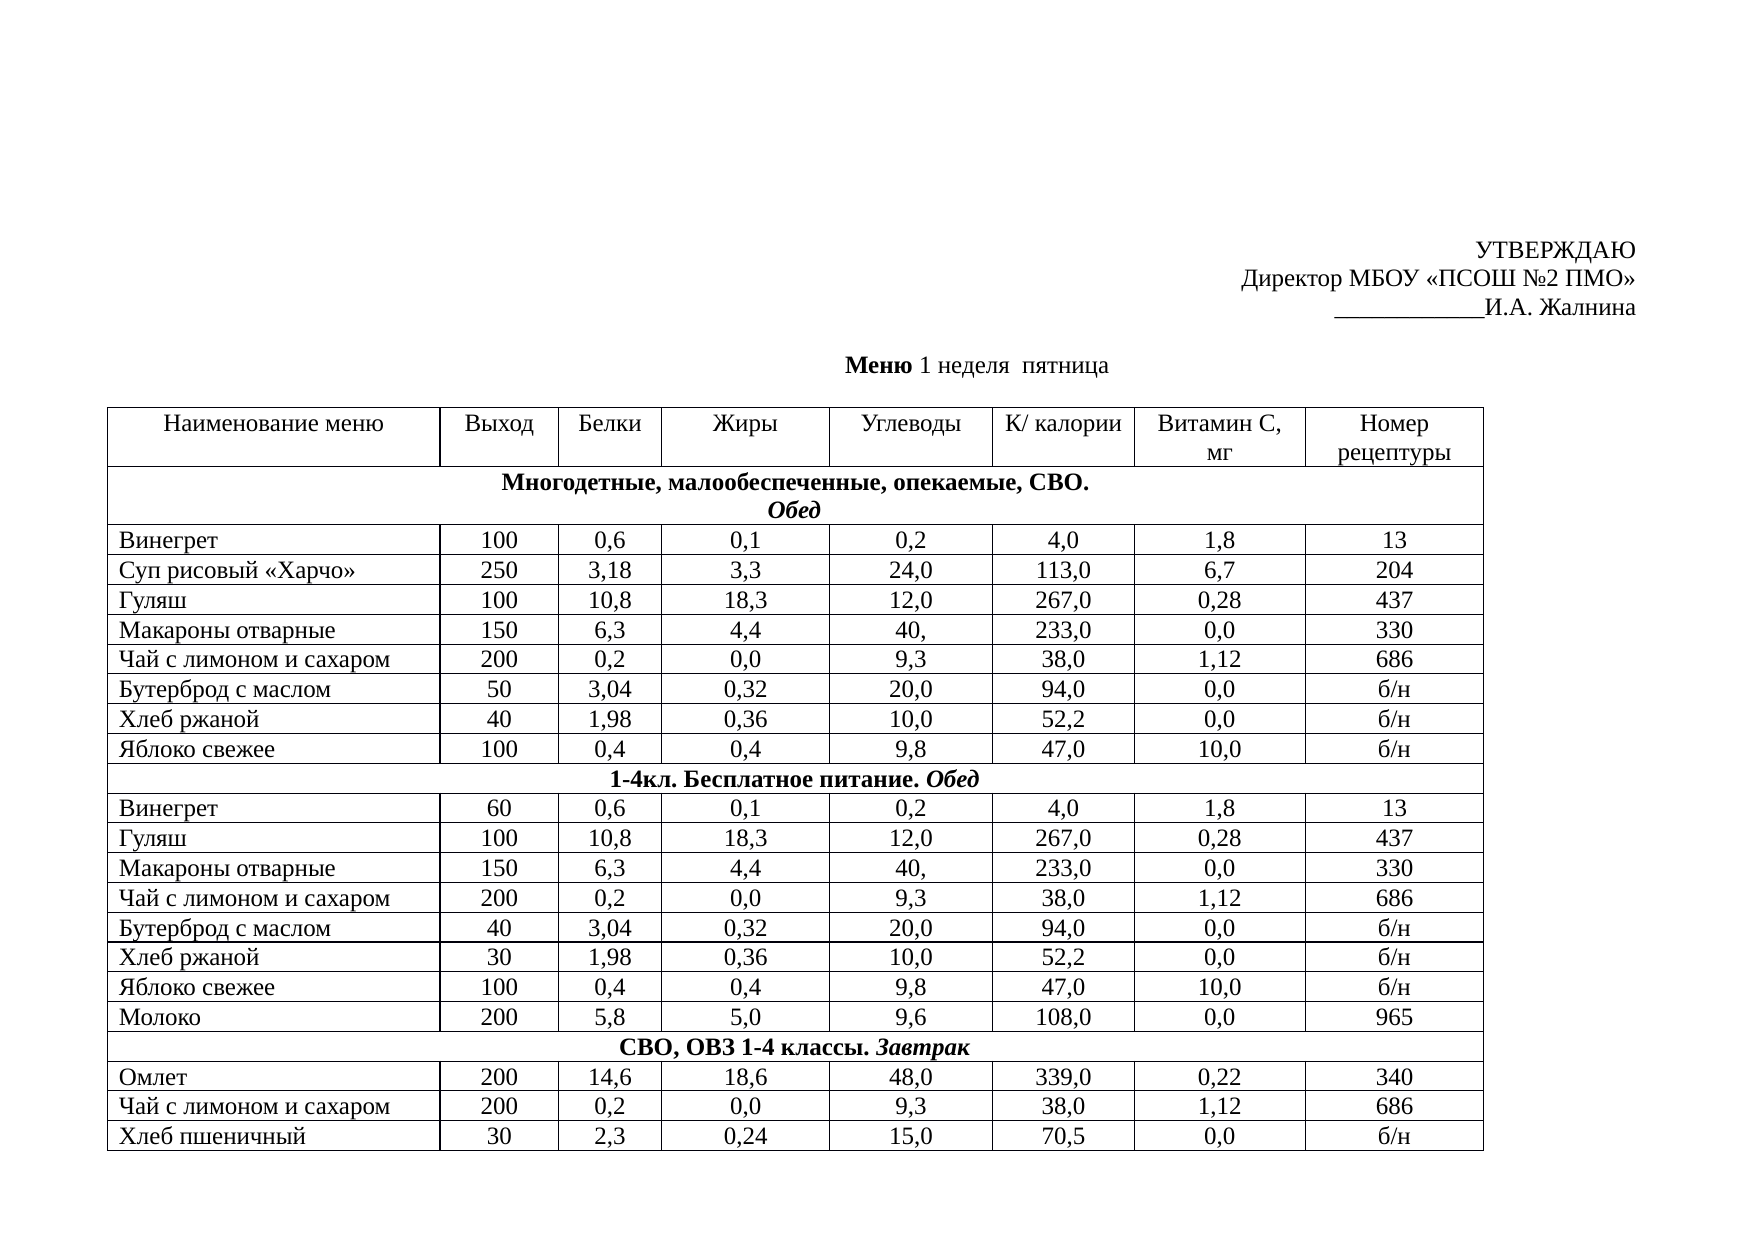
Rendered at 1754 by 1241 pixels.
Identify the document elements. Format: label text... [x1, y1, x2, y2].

table_cell 18,6 [662, 1062, 829, 1090]
table_cell 50 [441, 674, 558, 703]
table_cell 267,0 [993, 585, 1134, 614]
table_cell 9,8 [830, 972, 992, 1001]
table_cell 0,1 [662, 794, 829, 822]
table_header К/ калории [993, 408, 1134, 466]
table_cell 52,2 [993, 704, 1134, 733]
table_cell 200 [441, 645, 558, 673]
table_cell 40 [441, 704, 558, 733]
table_cell 18,3 [662, 585, 829, 614]
table_cell 0,32 [662, 674, 829, 703]
table_cell 339,0 [993, 1062, 1134, 1090]
table_cell 10,8 [559, 585, 661, 614]
table_cell 108,0 [993, 1002, 1134, 1031]
table_cell 94,0 [993, 674, 1134, 703]
table_cell 9,3 [830, 1091, 992, 1120]
table_cell 1,8 [1135, 794, 1305, 822]
table_cell 30 [441, 1121, 558, 1150]
table_cell 0,36 [662, 704, 829, 733]
table_cell 4,0 [993, 794, 1134, 822]
table_cell 1-4кл. Бесплатное питание. Обед [108, 764, 1483, 792]
table_cell 10,8 [559, 823, 661, 852]
table_cell 1,12 [1135, 1091, 1305, 1120]
table_cell б/н [1306, 674, 1483, 703]
table_cell 0,28 [1135, 823, 1305, 852]
table_cell 40, [830, 853, 992, 882]
table_cell 10,0 [1135, 734, 1305, 763]
table_cell б/н [1306, 734, 1483, 763]
table_cell 204 [1306, 555, 1483, 584]
table_cell б/н [1306, 704, 1483, 733]
table_cell 6,3 [559, 615, 661, 643]
table_header Витамин С, мг [1135, 408, 1305, 466]
table_cell 13 [1306, 525, 1483, 554]
table_cell 3,18 [559, 555, 661, 584]
table_cell 150 [441, 853, 558, 882]
table_header Жиры [662, 408, 829, 466]
table_cell 1,8 [1135, 525, 1305, 554]
table_cell 0,2 [830, 525, 992, 554]
table_cell 6,7 [1135, 555, 1305, 584]
table_cell 686 [1306, 1091, 1483, 1120]
table_cell 18,3 [662, 823, 829, 852]
table_cell 965 [1306, 1002, 1483, 1031]
table_cell 100 [441, 972, 558, 1001]
table_cell Чай с лимоном и сахаром [108, 1091, 439, 1120]
table_cell 12,0 [830, 823, 992, 852]
table_cell Хлеб пшеничный [108, 1121, 439, 1150]
table_cell Макароны отварные [108, 615, 439, 643]
table_cell 0,24 [662, 1121, 829, 1150]
table_cell 1,98 [559, 943, 661, 971]
table_cell 10,0 [830, 943, 992, 971]
table_cell 4,4 [662, 853, 829, 882]
table_cell 0,0 [1135, 1121, 1305, 1150]
table_cell Хлеб ржаной [108, 943, 439, 971]
text ____________И.А. Жалнина [118, 292, 1636, 321]
table_cell 13 [1306, 794, 1483, 822]
table_cell 100 [441, 585, 558, 614]
table_cell 100 [441, 525, 558, 554]
table_cell 4,0 [993, 525, 1134, 554]
table_cell 437 [1306, 823, 1483, 852]
table_cell Омлет [108, 1062, 439, 1090]
table_cell 38,0 [993, 645, 1134, 673]
table_cell 15,0 [830, 1121, 992, 1150]
table_cell 10,0 [1135, 972, 1305, 1001]
table_cell 30 [441, 943, 558, 971]
table_cell 47,0 [993, 972, 1134, 1001]
table_cell б/н [1306, 1121, 1483, 1150]
table_cell 3,3 [662, 555, 829, 584]
table_cell 267,0 [993, 823, 1134, 852]
table_cell Винегрет [108, 794, 439, 822]
table_cell 100 [441, 734, 558, 763]
table_cell 0,28 [1135, 585, 1305, 614]
table_cell 0,0 [1135, 913, 1305, 941]
table_cell 200 [441, 1091, 558, 1120]
table_cell 0,0 [1135, 853, 1305, 882]
table_cell 9,3 [830, 883, 992, 912]
table_cell Многодетные, малообеспеченные, опекаемые, СВО. Обед [108, 467, 1483, 524]
table_cell 200 [441, 1002, 558, 1031]
table_cell 0,36 [662, 943, 829, 971]
table_cell 233,0 [993, 853, 1134, 882]
table_cell 20,0 [830, 913, 992, 941]
table_cell 113,0 [993, 555, 1134, 584]
table_cell 0,2 [559, 883, 661, 912]
table_cell СВО, ОВЗ 1-4 классы. Завтрак [108, 1032, 1483, 1061]
text УТВЕРЖДАЮ [118, 235, 1636, 263]
table_cell 150 [441, 615, 558, 643]
table_cell 0,0 [1135, 674, 1305, 703]
table_header Наименование меню [108, 408, 439, 466]
table_cell 47,0 [993, 734, 1134, 763]
table_cell 3,04 [559, 913, 661, 941]
table_cell 0,0 [662, 883, 829, 912]
table_cell Бутерброд с маслом [108, 913, 439, 941]
table_cell 200 [441, 883, 558, 912]
table_cell 4,4 [662, 615, 829, 643]
table_cell 0,0 [662, 1091, 829, 1120]
table_cell 0,0 [1135, 704, 1305, 733]
table_cell Гуляш [108, 585, 439, 614]
table_cell Молоко [108, 1002, 439, 1031]
table_cell 52,2 [993, 943, 1134, 971]
table_cell 12,0 [830, 585, 992, 614]
table_cell 0,0 [1135, 615, 1305, 643]
table_cell 9,6 [830, 1002, 992, 1031]
table_cell 1,12 [1135, 883, 1305, 912]
table_cell 0,22 [1135, 1062, 1305, 1090]
table_cell 686 [1306, 645, 1483, 673]
table_cell б/н [1306, 972, 1483, 1001]
table_cell 0,4 [662, 972, 829, 1001]
table_cell 250 [441, 555, 558, 584]
table_cell 0,6 [559, 525, 661, 554]
table_cell 0,4 [559, 972, 661, 1001]
table_cell Чай с лимоном и сахаром [108, 883, 439, 912]
table_cell 437 [1306, 585, 1483, 614]
table_cell 2,3 [559, 1121, 661, 1150]
table_cell 9,3 [830, 645, 992, 673]
text Директор МБОУ «ПСОШ №2 ПМО» [118, 263, 1636, 292]
table_cell 0,2 [559, 645, 661, 673]
table_cell 5,8 [559, 1002, 661, 1031]
table_header Выход [441, 408, 558, 466]
table_cell 0,0 [1135, 943, 1305, 971]
table_cell 0,0 [662, 645, 829, 673]
table_cell 0,2 [559, 1091, 661, 1120]
table_cell 60 [441, 794, 558, 822]
table_cell 38,0 [993, 1091, 1134, 1120]
table_cell 9,8 [830, 734, 992, 763]
table_cell 38,0 [993, 883, 1134, 912]
table_cell 200 [441, 1062, 558, 1090]
table_cell 10,0 [830, 704, 992, 733]
table_cell Суп рисовый «Харчо» [108, 555, 439, 584]
table_cell Яблоко свежее [108, 972, 439, 1001]
table_cell 40, [830, 615, 992, 643]
text Меню 1 неделя пятница [118, 350, 1636, 378]
table_cell 0,32 [662, 913, 829, 941]
table_cell Гуляш [108, 823, 439, 852]
table_cell 100 [441, 823, 558, 852]
table_cell 70,5 [993, 1121, 1134, 1150]
table_cell б/н [1306, 913, 1483, 941]
table_cell 1,12 [1135, 645, 1305, 673]
table_cell 40 [441, 913, 558, 941]
table_cell 48,0 [830, 1062, 992, 1090]
table_cell Бутерброд с маслом [108, 674, 439, 703]
table_cell Яблоко свежее [108, 734, 439, 763]
table_cell 5,0 [662, 1002, 829, 1031]
table_cell 340 [1306, 1062, 1483, 1090]
table_header Углеводы [830, 408, 992, 466]
table_cell 1,98 [559, 704, 661, 733]
table_cell б/н [1306, 943, 1483, 971]
table_cell 686 [1306, 883, 1483, 912]
table_header Белки [559, 408, 661, 466]
table_cell 94,0 [993, 913, 1134, 941]
table_cell 24,0 [830, 555, 992, 584]
table_cell 233,0 [993, 615, 1134, 643]
table_cell 0,4 [559, 734, 661, 763]
table_cell Хлеб ржаной [108, 704, 439, 733]
table_cell 0,1 [662, 525, 829, 554]
table_cell 0,2 [830, 794, 992, 822]
table_cell 14,6 [559, 1062, 661, 1090]
table_cell 0,4 [662, 734, 829, 763]
table_cell 0,0 [1135, 1002, 1305, 1031]
table_cell 6,3 [559, 853, 661, 882]
table_cell 3,04 [559, 674, 661, 703]
table_cell 330 [1306, 853, 1483, 882]
table_header Номер рецептуры [1306, 408, 1483, 466]
table_cell 20,0 [830, 674, 992, 703]
table_cell Винегрет [108, 525, 439, 554]
table_cell Макароны отварные [108, 853, 439, 882]
table_cell Чай с лимоном и сахаром [108, 645, 439, 673]
table_cell 330 [1306, 615, 1483, 643]
table_cell 0,6 [559, 794, 661, 822]
